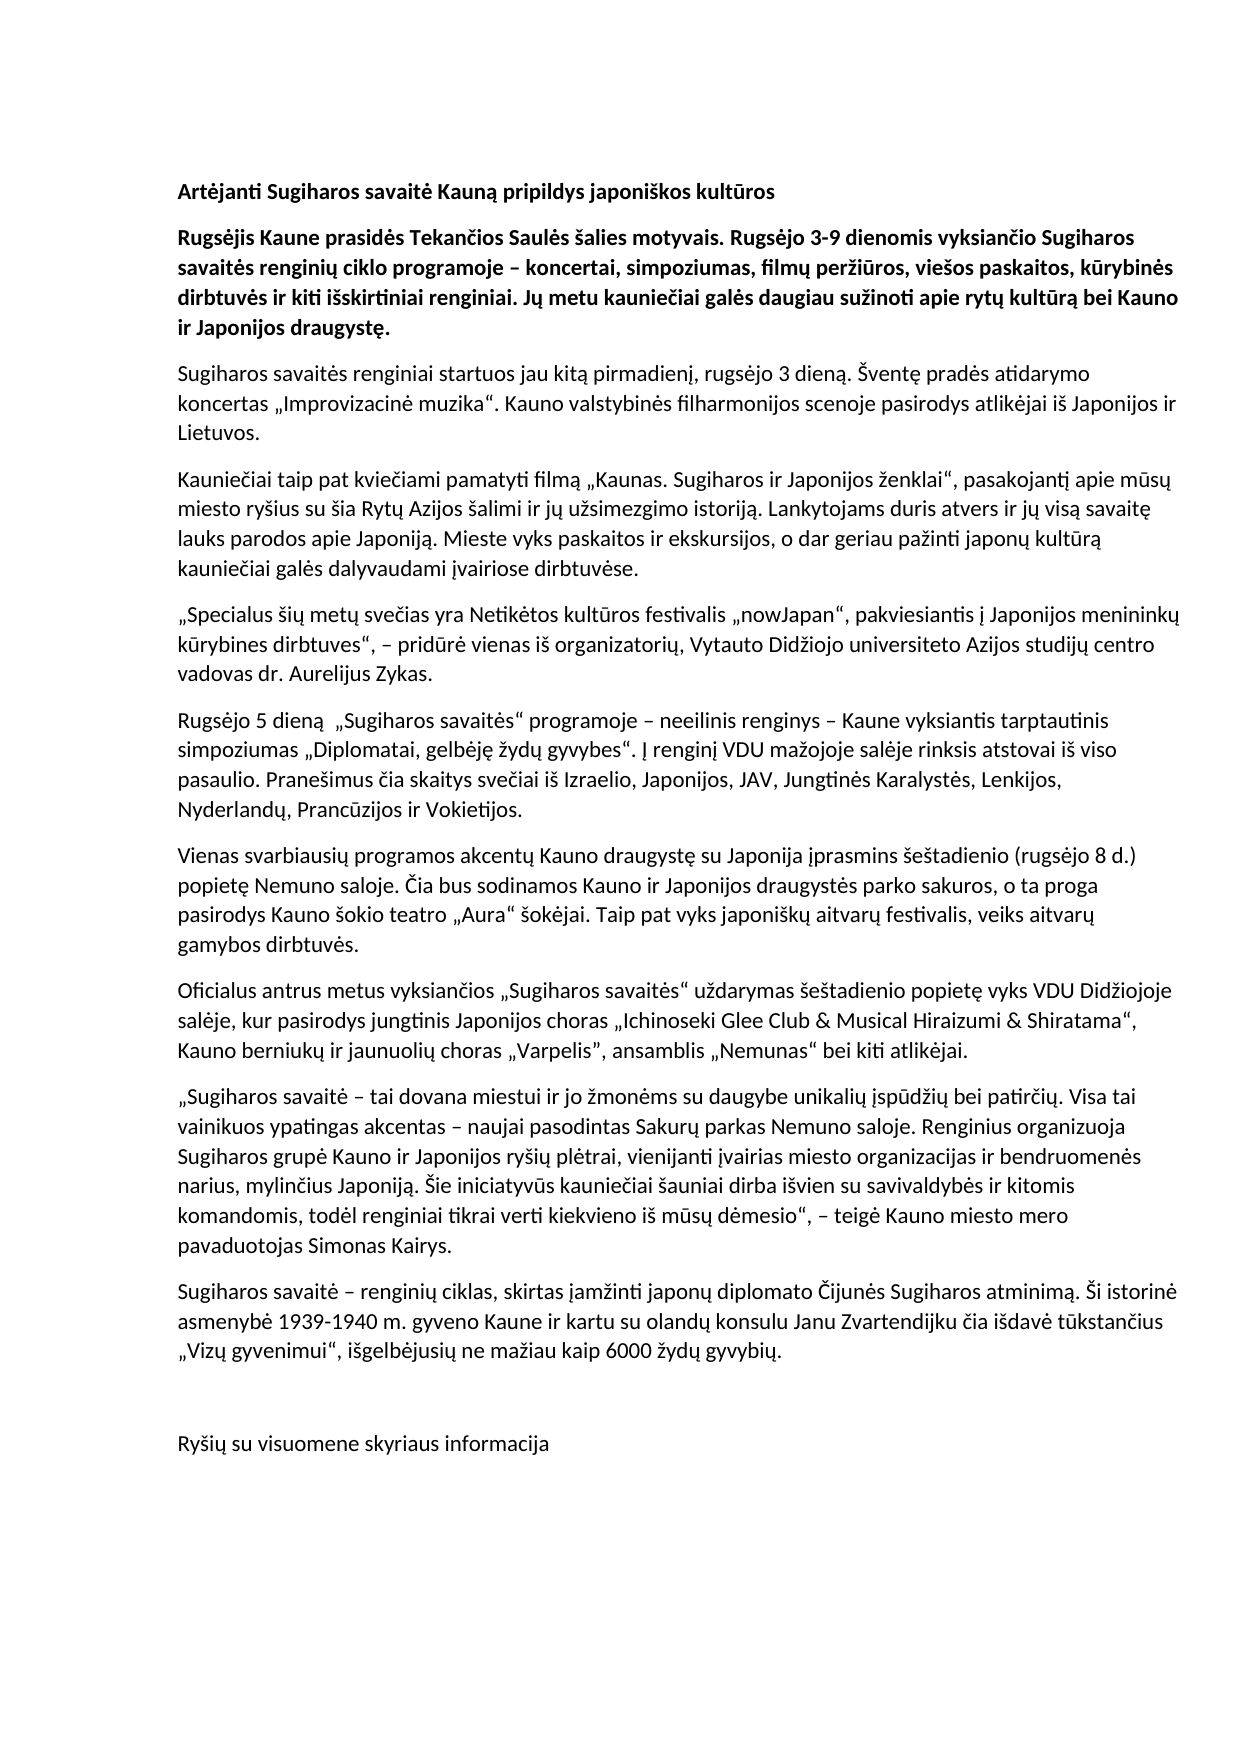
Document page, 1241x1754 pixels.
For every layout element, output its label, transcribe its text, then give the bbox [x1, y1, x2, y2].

text Oficialus antrus metus vyksiančios „Sugiharos savaitės“ uždarymas šeštadienio popietę vyks VDU Didžiojoje salėje, kur pasirodys jungtinis Japonijos choras „Ichinoseki Glee Club & Musical Hiraizumi & Shiratama“, Kauno berniukų ir jaunuolių choras „Varpelis”, ansamblis „Nemunas“ bei kiti atlikėjai. [177, 977, 1181, 1064]
text Rugsėjo 5 dieną „Sugiharos savaitės“ programoje – neeilinis renginys – Kaune vyksiantis tarptautinis simpoziumas „Diplomatai, gelbėję žydų gyvybes“. Į renginį VDU mažojoje salėje rinksis atstovai iš viso pasaulio. Pranešimus čia skaitys svečiai iš Izraelio, Japonijos, JAV, Jungtinės Karalystės, Lenkijos, Nyderlandų, Prancūzijos ir Vokietijos. [177, 706, 1181, 823]
text Rugsėjis Kaune prasidės Tekančios Saulės šalies motyvais. Rugsėjo 3-9 dienomis vyksiančio Sugiharos savaitės renginių ciklo programoje – koncertai, simpoziumas, filmų peržiūros, viešos paskaitos, kūrybinės dirbtuvės ir kiti išskirtiniai renginiai. Jų metu kauniečiai galės daugiau sužinoti apie rytų kultūrą bei Kauno ir Japonijos draugystę. [177, 223, 1181, 341]
text Sugiharos savaitės renginiai startuos jau kitą pirmadienį, rugsėjo 3 dieną. Šventę pradės atidarymo koncertas „Improvizacinė muzika“. Kauno valstybinės filharmonijos scenoje pasirodys atlikėjai iš Japonijos ir Lietuvos. [177, 359, 1181, 446]
text „Sugiharos savaitė – tai dovana miestui ir jo žmonėms su daugybe unikalių įspūdžių bei patirčių. Visa tai vainikuos ypatingas akcentas – naujai pasodintas Sakurų parkas Nemuno saloje. Renginius organizuoja Sugiharos grupė Kauno ir Japonijos ryšių plėtrai, vienijanti įvairias miesto organizacijas ir bendruomenės narius, mylinčius Japoniją. Šie iniciatyvūs kauniečiai šauniai dirba išvien su savivaldybės ir kitomis komandomis, todėl renginiai tikrai verti kiekvieno iš mūsų dėmesio“, – teigė Kauno miesto mero pavaduotojas Simonas Kairys. [177, 1082, 1181, 1259]
text „Specialus šių metų svečias yra Netikėtos kultūros festivalis „nowJapan“, pakviesiantis į Japonijos menininkų kūrybines dirbtuves“, – pridūrė vienas iš organizatorių, Vytauto Didžiojo universiteto Azijos studijų centro vadovas dr. Aurelijus Zykas. [177, 600, 1181, 687]
text Sugiharos savaitė – renginių ciklas, skirtas įamžinti japonų diplomato Čijunės Sugiharos atminimą. Ši istorinė asmenybė 1939-1940 m. gyveno Kaune ir kartu su olandų konsulu Janu Zvartendijku čia išdavė tūkstančius „Vizų gyvenimui“, išgelbėjusių ne mažiau kaip 6000 žydų gyvybių. [177, 1277, 1181, 1364]
text Kauniečiai taip pat kviečiami pamatyti filmą „Kaunas. Sugiharos ir Japonijos ženklai“, pasakojantį apie mūsų miesto ryšius su šia Rytų Azijos šalimi ir jų užsimezgimo istoriją. Lankytojams duris atvers ir jų visą savaitę lauks parodos apie Japoniją. Mieste vyks paskaitos ir ekskursijos, o dar geriau pažinti japonų kultūrą kauniečiai galės dalyvaudami įvairiose dirbtuvėse. [177, 465, 1181, 582]
text Artėjanti Sugiharos savaitė Kauną pripildys japoniškos kultūros [177, 177, 1181, 205]
text Ryšių su visuomene skyriaus informacija [177, 1429, 1181, 1457]
text Vienas svarbiausių programos akcentų Kauno draugystę su Japonija įprasmins šeštadienio (rugsėjo 8 d.) popietę Nemuno saloje. Čia bus sodinamos Kauno ir Japonijos draugystės parko sakuros, o ta proga pasirodys Kauno šokio teatro „Aura“ šokėjai. Taip pat vyks japoniškų aitvarų festivalis, veiks aitvarų gamybos dirbtuvės. [177, 841, 1181, 958]
